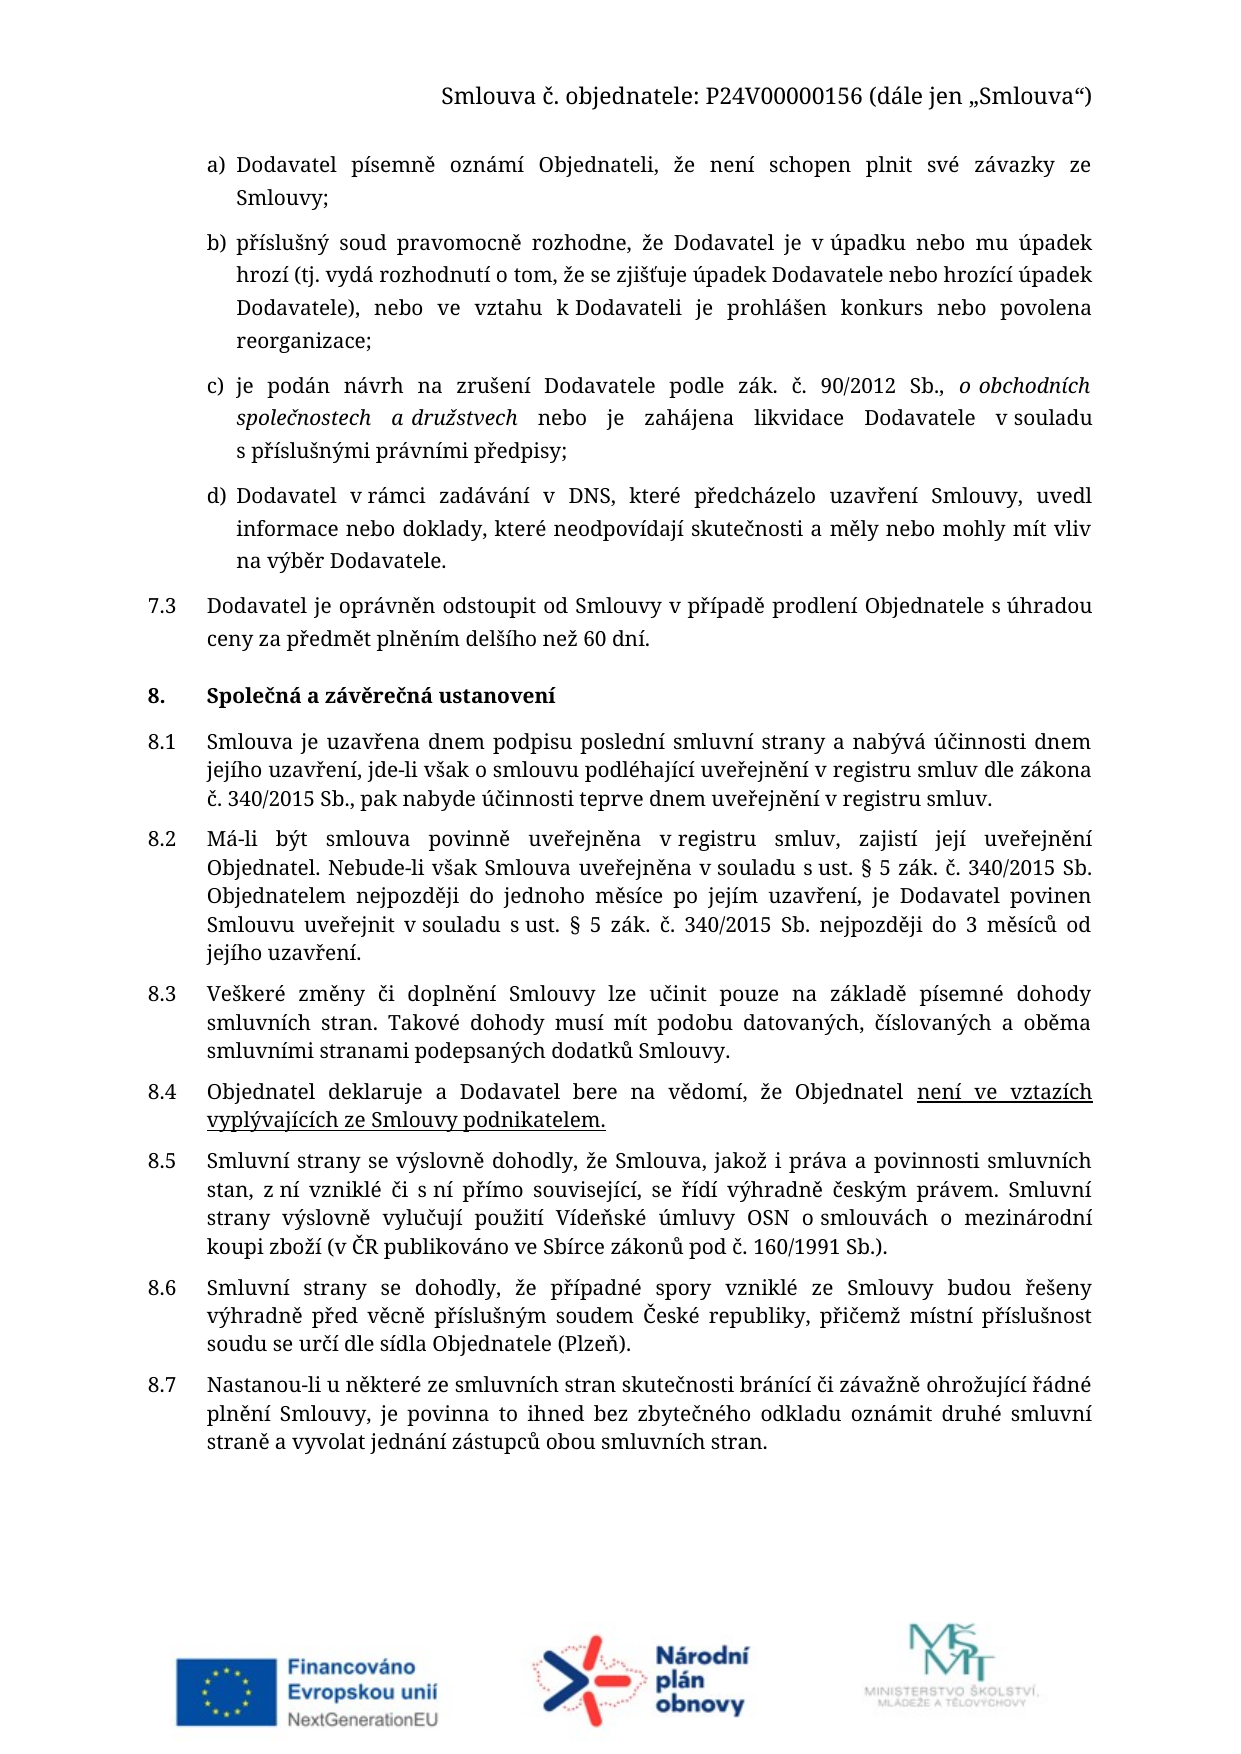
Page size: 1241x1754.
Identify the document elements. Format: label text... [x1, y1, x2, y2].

list Objednatel deklaruje a Dodavatel bere na vědomí, že Objednatel není ve vztazích vyplývajících ze Smlouvy podnikatelem. [148, 1077, 1093, 1134]
list příslušný soud pravomocně rozhodne, že Dodavatel je v úpadku nebo mu úpadek hrozí (tj. vydá rozhodnutí o tom, že se zjišťuje úpadek Dodavatele nebo hrozící úpadek Dodavatele), nebo ve vztahu k Dodavateli je prohlášen konkurs nebo povolena reorganizace; [207, 228, 1093, 354]
list Dodavatel písemně oznámí Objednateli, že není schopen plnit své závazky ze Smlouvy; [207, 150, 1093, 211]
picture [147, 1577, 1093, 1754]
list Má-li být smlouva povinně uveřejněna v registru smluv, zajistí její uveřejnění Objednatel. Nebude-li však Smlouva uveřejněna v souladu s ust. § 5 zák. č. 340/2015 Sb. Objednatelem nejpozději do jednoho měsíce po jejím uzavření, je Dodavatel povinen Smlouvu uveřejnit v souladu s ust. § 5 zák. č. 340/2015 Sb. nejpozději do 3 měsíců od jejího uzavření. [148, 824, 1093, 967]
list je podán návrh na zrušení Dodavatele podle zák. č. 90/2012 Sb., o obchodních společnostech a družstvech nebo je zahájena likvidace Dodavatele v souladu s příslušnými právními předpisy; [207, 371, 1093, 464]
list Veškeré změny či doplnění Smlouvy lze učinit pouze na základě písemné dohody smluvních stran. Takové dohody musí mít podobu datovaných, číslovaných a oběma smluvními stranami podepsaných dodatků Smlouvy. [148, 979, 1093, 1064]
list Smluvní strany se dohodly, že případné spory vzniklé ze Smlouvy budou řešeny výhradně před věcně příslušným soudem České republiky, přičemž místní příslušnost soudu se určí dle sídla Objednatele (Plzeň). [148, 1273, 1093, 1358]
list Smluvní strany se výslovně dohodly, že Smlouva, jakož i práva a povinnosti smluvních stan, z ní vzniklé či s ní přímo související, se řídí výhradně českým právem. Smluvní strany výslovně vylučují použití Vídeňské úmluvy OSN o smlouvách o mezinárodní koupi zboží (v ČR publikováno ve Sbírce zákonů pod č. 160/1991 Sb.). [148, 1146, 1093, 1260]
list Dodavatel je oprávněn odstoupit od Smlouvy v případě prodlení Objednatele s úhradou ceny za předmět plněním delšího než 60 dní. [148, 591, 1093, 652]
list Smlouva je uzavřena dnem podpisu poslední smluvní strany a nabývá účinnosti dnem jejího uzavření, jde-li však o smlouvu podléhající uveřejnění v registru smluv dle zákona č. 340/2015 Sb., pak nabyde účinnosti teprve dnem uveřejnění v registru smluv. [148, 727, 1093, 812]
list Společná a závěrečná ustanovení [148, 682, 1093, 710]
list Dodavatel v rámci zadávání v DNS, které předcházelo uzavření Smlouvy, uvedl informace nebo doklady, které neodpovídají skutečnosti a měly nebo mohly mít vliv na výběr Dodavatele. [207, 481, 1093, 575]
list Nastanou-li u některé ze smluvních stran skutečnosti bránící či závažně ohrožující řádné plnění Smlouvy, je povinna to ihned bez zbytečného odkladu oznámit druhé smluvní straně a vyvolat jednání zástupců obou smluvních stran. [148, 1371, 1093, 1456]
